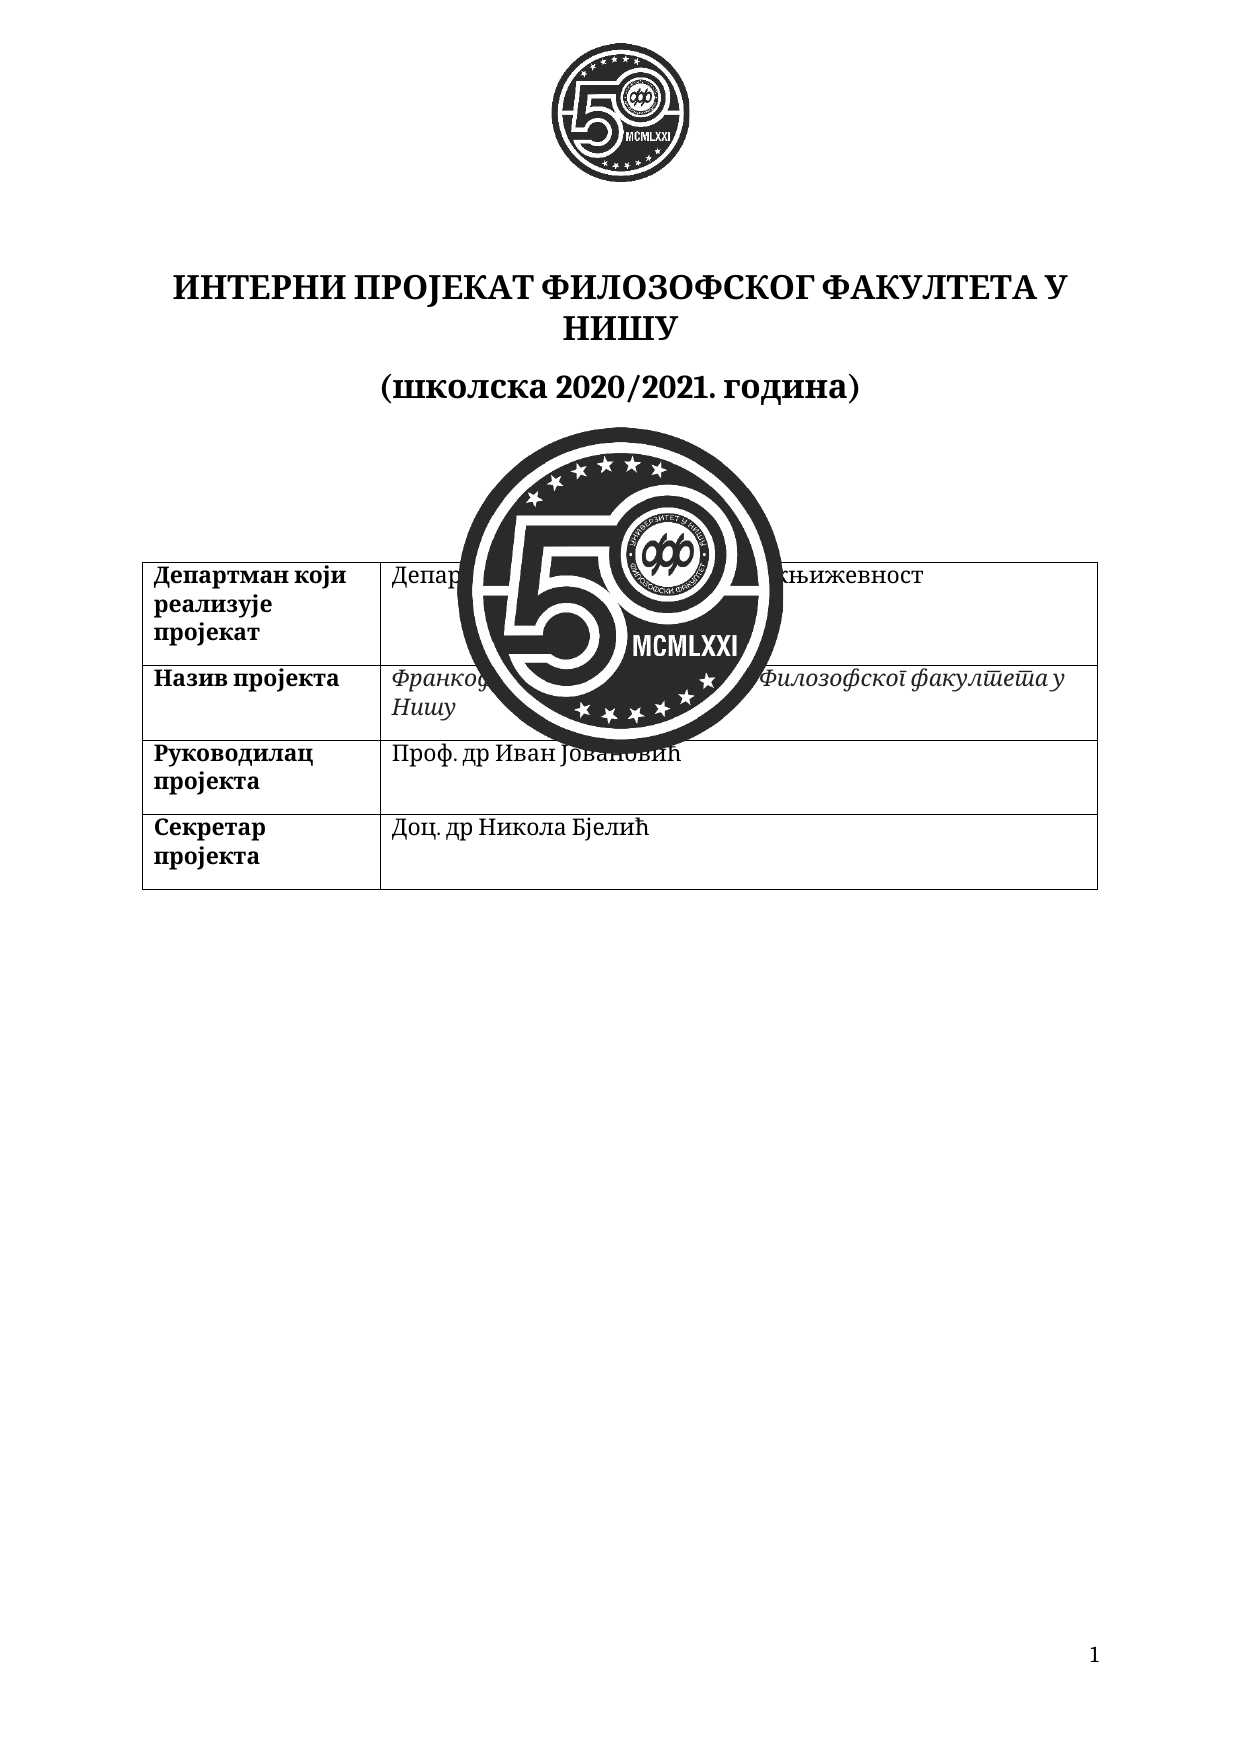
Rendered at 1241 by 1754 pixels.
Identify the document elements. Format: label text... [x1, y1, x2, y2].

table_cell Франкофоне вредности и развој Филозофског факултета у Нишу [381, 666, 457, 739]
table_cell Доц. др Никола Бјелић [381, 815, 1097, 889]
table_header Департман за француски језик и књижевност [784, 563, 1097, 665]
table_header Департман који реализује пројекат [143, 563, 380, 665]
text ИНТЕРНИ ПРОЈЕКАТ ФИЛОЗОФСКОГ ФАКУЛТЕТА У НИШУ [142, 269, 1098, 349]
table_cell Руководилац пројекта [143, 741, 380, 814]
picture [457, 427, 784, 754]
table_header Департман за француски језик и књижевност [381, 563, 457, 665]
table_cell Проф. др Иван Јовановић [381, 741, 1097, 814]
table_cell Секретар пројекта [143, 815, 380, 889]
picture [551, 43, 690, 182]
table_cell Назив пројекта [143, 666, 380, 739]
table_cell Франкофоне вредности и развој Филозофског факултета у Нишу [784, 666, 1097, 739]
text (школска 2020/2021. година) [142, 369, 1098, 407]
